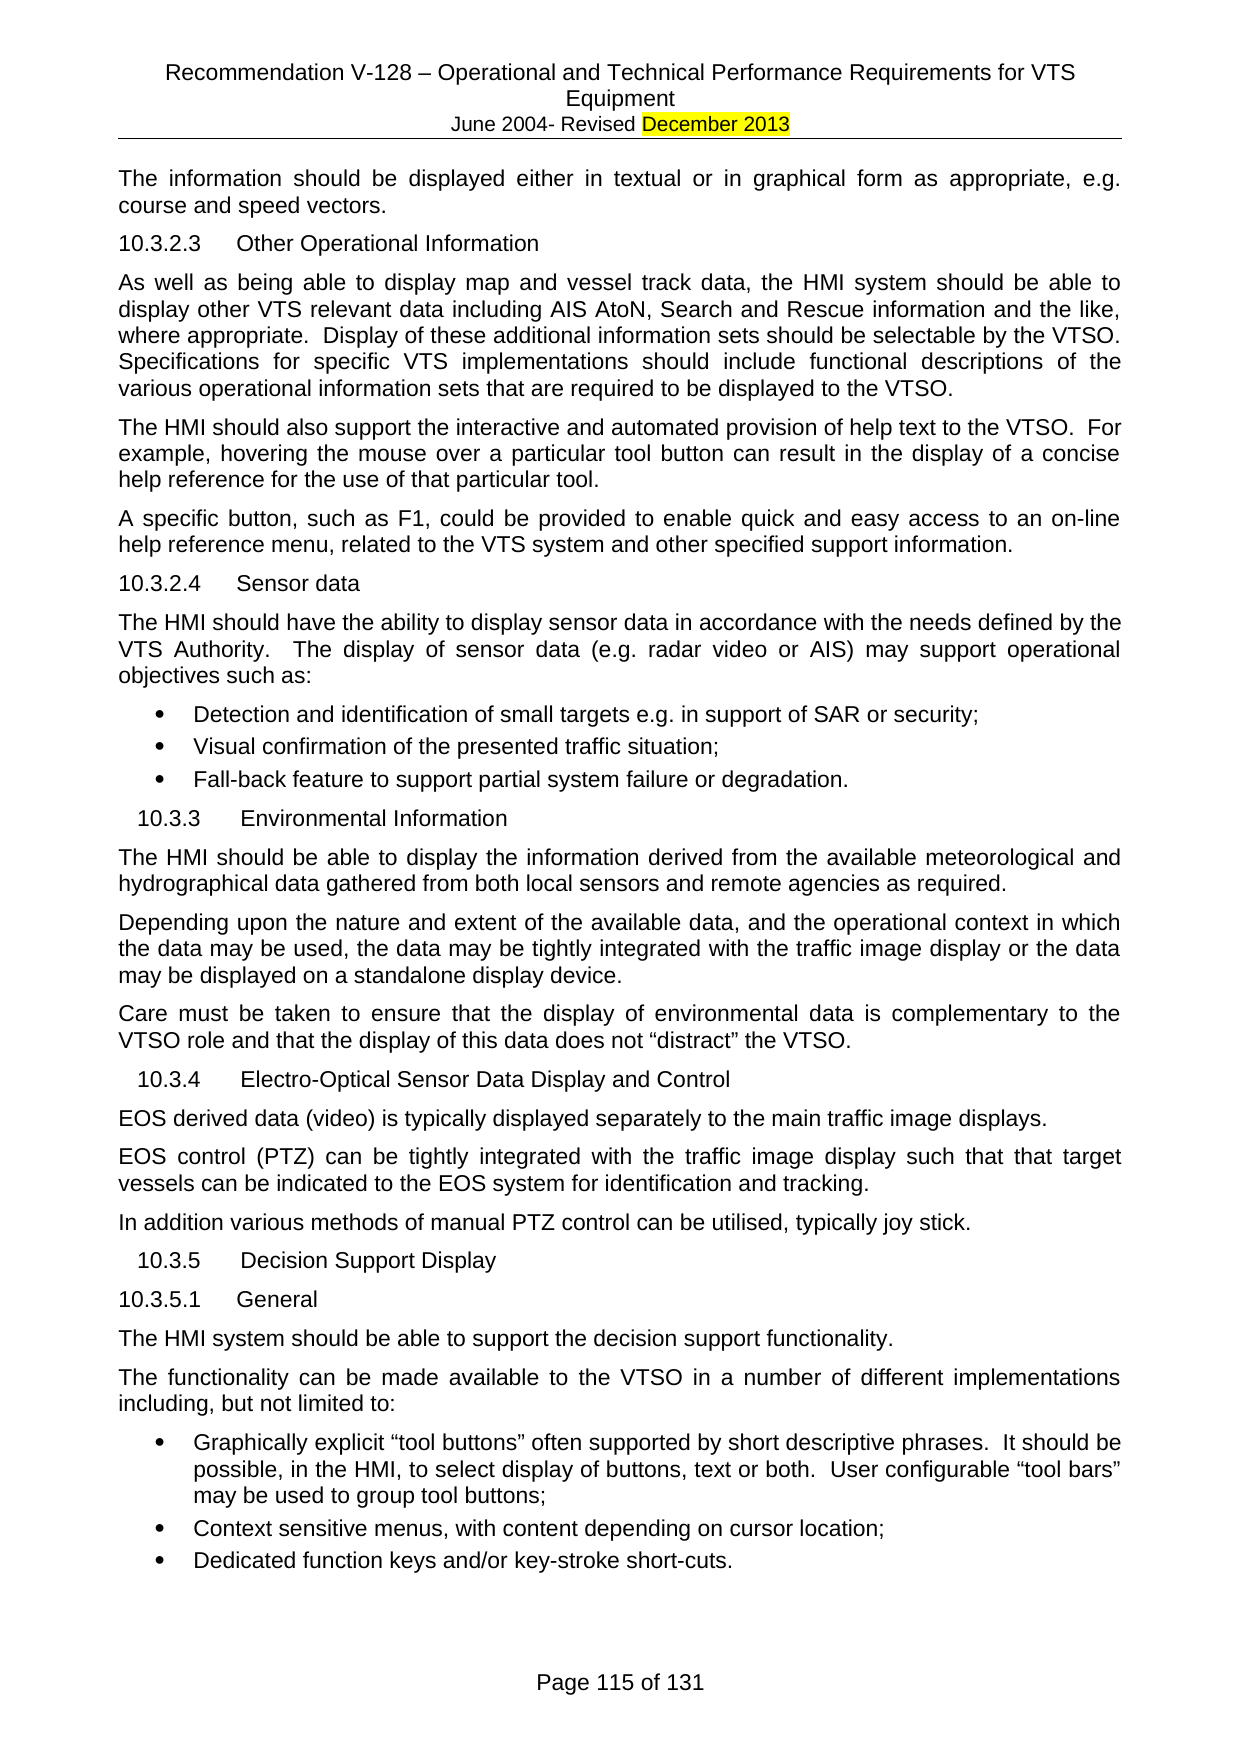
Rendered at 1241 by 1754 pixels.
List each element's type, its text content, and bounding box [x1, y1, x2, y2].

text Context sensitive menus, with content depending on cursor location; [156, 1514, 1122, 1541]
subtitle Other Operational Information [118, 230, 1122, 257]
text Depending upon the nature and extent of the available data, and the operational context in which the data may be used, the data may be tightly integrated with the traffic image display or the data may be displayed on a standalone display device. [118, 909, 1122, 988]
text Visual confirmation of the presented traffic situation; [156, 733, 1122, 760]
text Fall-back feature to support partial system failure or degradation. [156, 766, 1122, 792]
text Graphically explicit “tool buttons” often supported by short descriptive phrases. It should be possible, in the HMI, to select display of buttons, text or both. User configurable “tool bars” may be used to group tool buttons; [156, 1429, 1122, 1508]
text The information should be displayed either in textual or in graphical form as appropriate, e.g. course and speed vectors. [118, 165, 1122, 218]
text The HMI should also support the interactive and automated provision of help text to the VTSO. For example, hovering the mouse over a particular tool button can result in the display of a concise help reference for the use of that particular tool. [118, 413, 1122, 493]
text The HMI system should be able to support the decision support functionality. [118, 1325, 1122, 1351]
text The HMI should have the ability to display sensor data in accordance with the needs defined by the VTS Authority. The display of sensor data (e.g. radar video or AIS) may support operational objectives such as: [118, 609, 1122, 688]
text Detection and identification of small targets e.g. in support of SAR or security; [156, 701, 1122, 727]
text The HMI should be able to display the information derived from the available meteorological and hydrographical data gathered from both local sensors and remote agencies as required. [118, 844, 1122, 896]
text A specific button, such as F1, could be provided to enable quick and easy access to an on-line help reference menu, related to the VTS system and other specified support information. [118, 505, 1122, 558]
text The functionality can be made available to the VTSO in a number of different implementations including, but not limited to: [118, 1364, 1122, 1417]
text As well as being able to display map and vessel track data, the HMI system should be able to display other VTS relevant data including AIS AtoN, Search and Rescue information and the like, where appropriate. Display of these additional information sets should be selectable by the VTSO. Specifications for specific VTS implementations should include functional descriptions of the various operational information sets that are required to be displayed to the VTSO. [118, 269, 1122, 401]
text EOS control (PTZ) can be tightly integrated with the traffic image display such that that target vessels can be indicated to the EOS system for identification and tracking. [118, 1143, 1122, 1196]
subtitle General [118, 1286, 1122, 1313]
subtitle Electro-Optical Sensor Data Display and Control [137, 1066, 1122, 1092]
text Care must be taken to ensure that the display of environmental data is complementary to the VTSO role and that the display of this data does not “distract” the VTSO. [118, 1000, 1122, 1053]
subtitle Environmental Information [137, 805, 1122, 831]
text Dedicated function keys and/or key-stroke short-cuts. [156, 1547, 1122, 1573]
subtitle Sensor data [118, 570, 1122, 597]
text EOS derived data (video) is typically displayed separately to the main traffic image displays. [118, 1104, 1122, 1131]
subtitle Decision Support Display [137, 1247, 1122, 1274]
text In addition various methods of manual PTZ control can be utilised, typically joy stick. [118, 1208, 1122, 1235]
